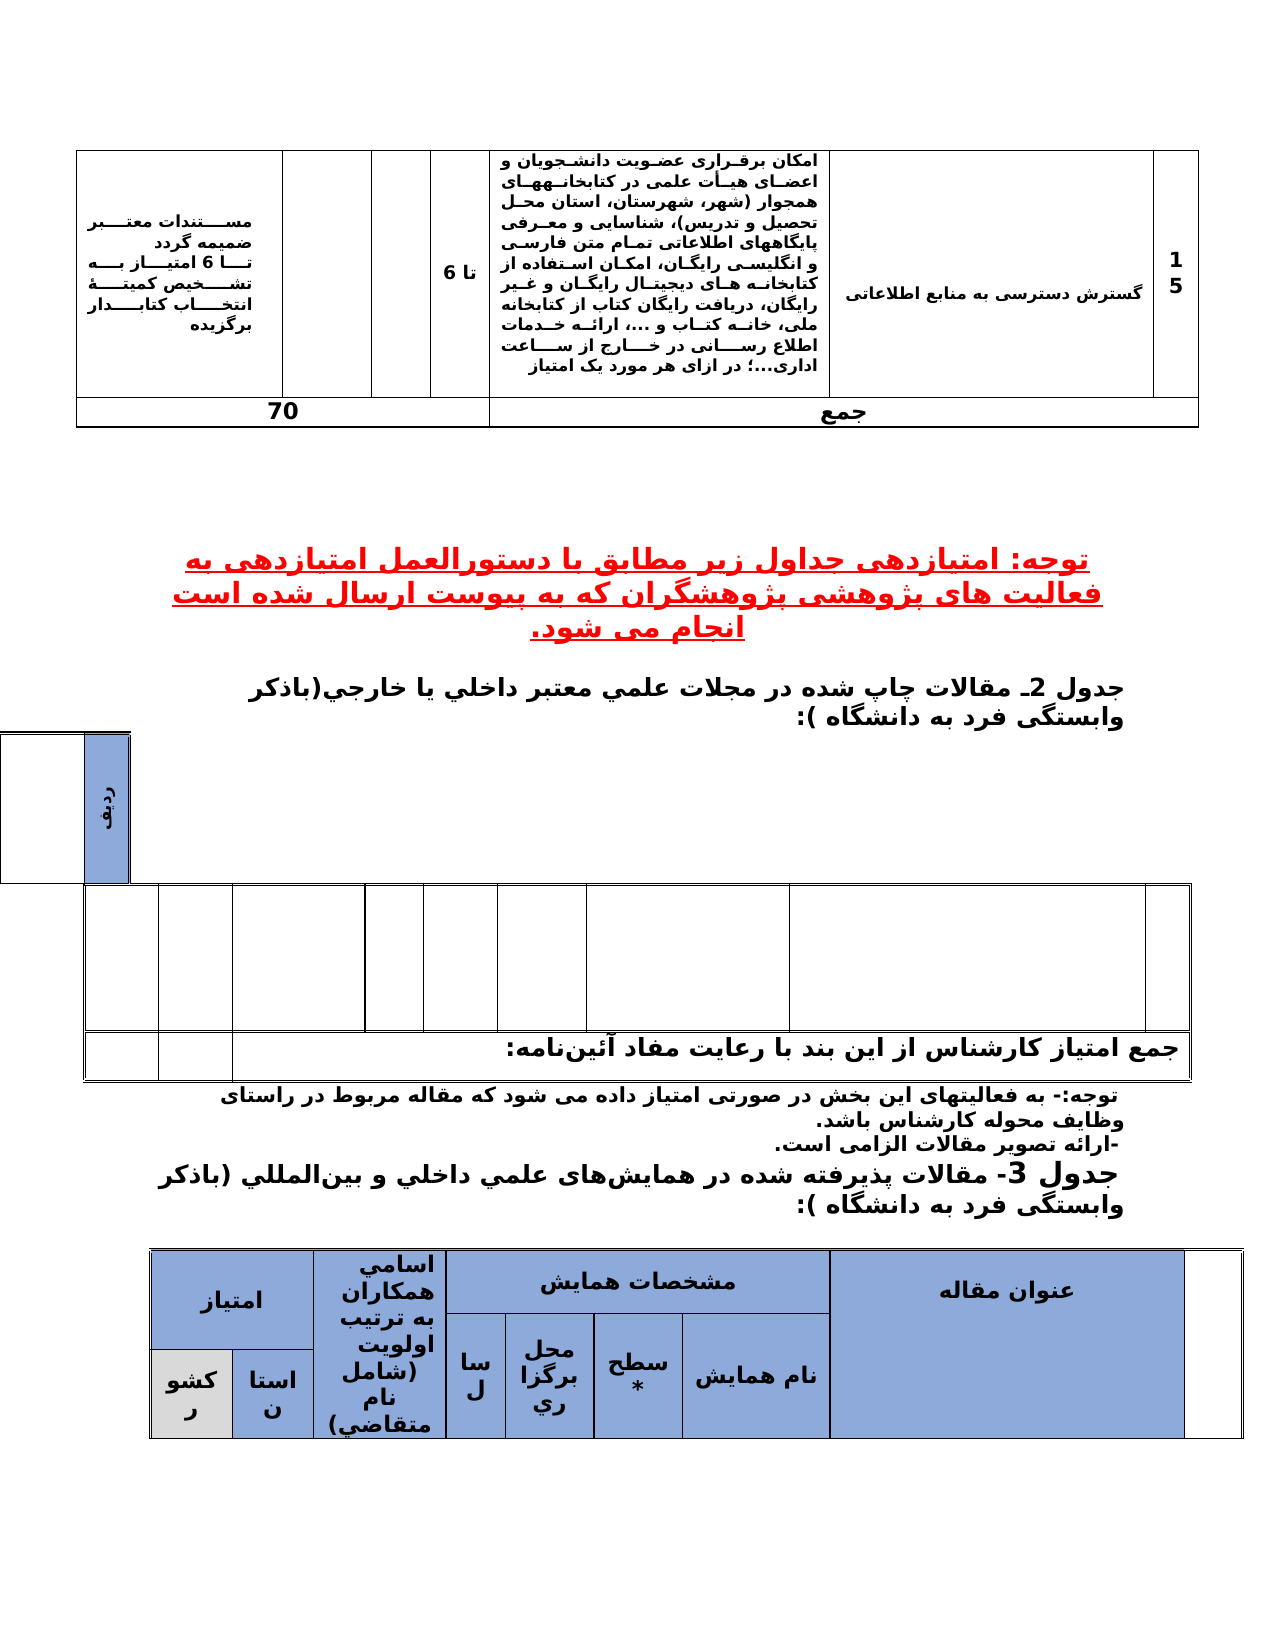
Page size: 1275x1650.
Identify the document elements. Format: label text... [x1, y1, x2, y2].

table_cell [86, 886, 158, 1030]
table_cell [283, 151, 371, 397]
table_header مشخصات همايش [447, 1251, 829, 1313]
table_header عنوان مقاله [831, 1251, 1184, 1438]
table_cell تا 6 [431, 151, 489, 397]
text توجه: امتیازدهی جداول زیر مطابق با دستورالعمل امتیازدهی به فعالیت های پژوهشی پژوهشگران که به پیوست ارسال شده است انجام می شود. [150, 542, 1125, 644]
table_cell جمع امتياز کارشناس از اين بند با رعايت مفاد آئين‌نامه: [233, 1030, 1191, 1080]
table_cell کشور [152, 1350, 232, 1438]
table_cell محل برگزاري [506, 1314, 593, 1438]
table_cell [587, 886, 789, 1030]
table_cell مستندات معتبر ضمیمه گردد تا 6 امتیاز به تشخیص کمیتۀ انتخاب کتابدار برگزیده [77, 151, 282, 397]
table_cell سال [447, 1314, 505, 1438]
table_cell نام همايش [683, 1314, 829, 1438]
table_cell 15 [1154, 151, 1198, 397]
table_cell امکان برقراری عضویت دانشجویان و اعضای هیأت علمی در کتابخانههای همجوار (شهر، شهرستان، استان محل تحصیل و تدریس)، شناسایی و معرفی پایگاههای اطلاعاتی تمام متن فارسی و انگلیسی رایگان، امکان استفاده از کتابخانه های دیجیتال رایگان و غیر رایگان، دریافت رایگان کتاب از کتابخانه ملی، خانه کتاب و ...، ارائه خدمات اطلاع رسانی در خارج از ساعت اداری...؛ در ازای هر مورد یک امتیاز [490, 151, 829, 397]
table_cell [366, 886, 423, 1030]
text جدول 3- مقالات پذيرفته شده در همایش‌های علمي داخلي و بين‌المللي (باذکر وابستگی فرد به دانشگاه ): [150, 1156, 1125, 1219]
text جدول 2ـ مقالات چاپ شده در مجلات علمي معتبر داخلي يا خارجي(باذکر وابستگی فرد به دانشگاه ): [150, 673, 1125, 731]
text -ارائه تصویر مقالات الزامی است. [150, 1132, 1125, 1156]
table_cell [424, 886, 497, 1030]
table_cell 70 [77, 398, 489, 426]
table_cell [159, 886, 232, 1030]
table_cell گسترش دسترسی به منابع اطلاعاتی [830, 151, 1153, 397]
text توجه:- به فعالیتهای این بخش در صورتی امتیاز داده می شود که مقاله مربوط در راستای وظایف محوله کارشناس باشد. [150, 1083, 1125, 1132]
table_cell سطح* [595, 1314, 682, 1438]
table_cell جمع [490, 398, 1198, 426]
table_cell [790, 886, 1145, 1030]
table_cell [159, 1033, 232, 1080]
table_header امتياز [151, 1251, 313, 1349]
table_header رديف [85, 733, 130, 883]
table_cell [498, 886, 586, 1030]
table_cell [84, 1030, 158, 1080]
table_cell [233, 886, 364, 1030]
table_cell [1146, 886, 1189, 1030]
table_header اسامي همكاران به ترتيب اولويت (شامل نام متقاضي) [314, 1251, 445, 1438]
table_cell استان [233, 1350, 313, 1438]
table_cell [372, 151, 430, 397]
